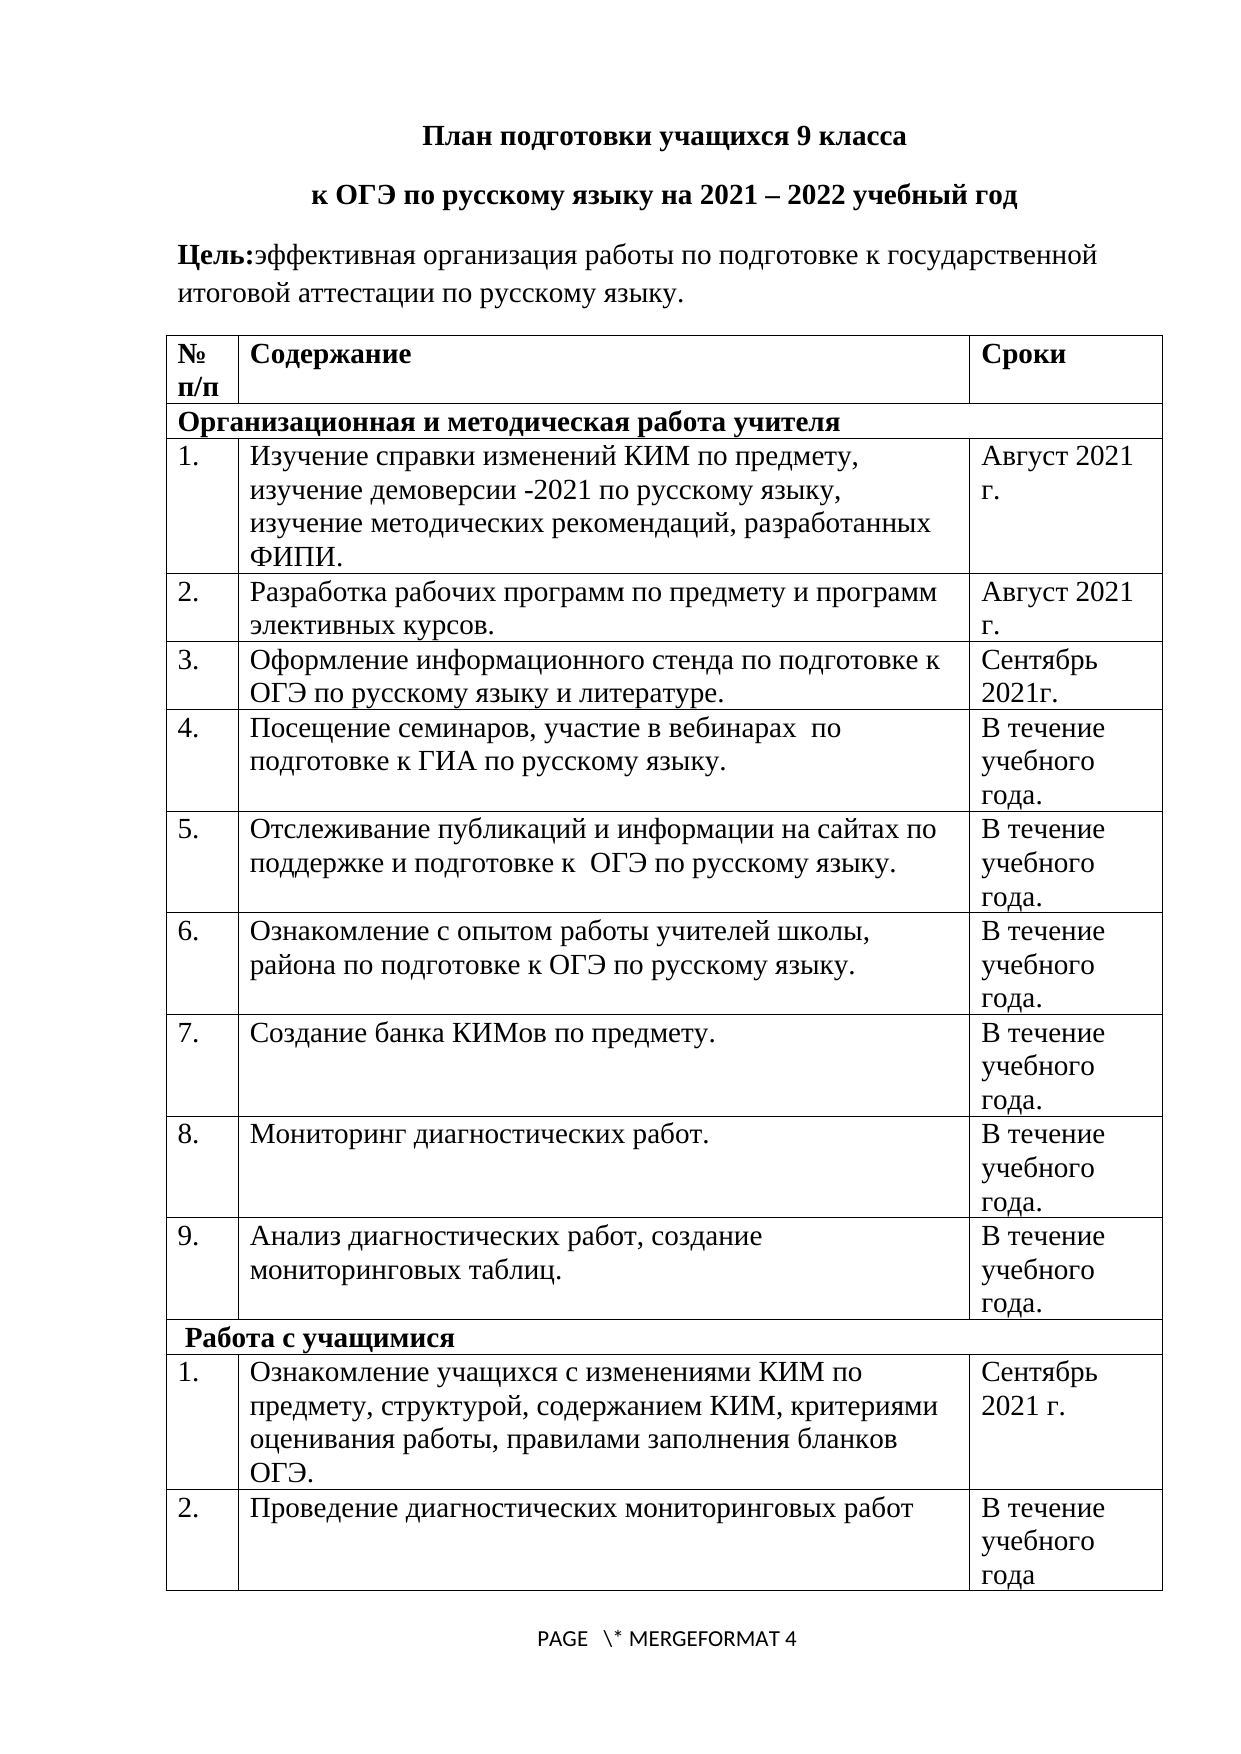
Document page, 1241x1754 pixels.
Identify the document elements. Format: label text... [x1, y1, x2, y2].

table_header № п/п [167, 336, 238, 403]
table_cell Август 2021 г. [970, 439, 1162, 573]
table_cell Мониторинг диагностических работ. [239, 1117, 969, 1217]
table_cell 2. [167, 574, 238, 641]
table_cell В течение учебного года. [970, 913, 1162, 1014]
table_cell В течение учебного года [970, 1490, 1162, 1590]
table_cell 4. [167, 710, 238, 811]
table_cell Отслеживание публикаций и информации на сайтах по поддержке и подготовке к ОГЭ по русскому языку. [239, 812, 969, 912]
table_cell 1. [167, 1355, 238, 1489]
table_cell 7. [167, 1015, 238, 1116]
table_cell Разработка рабочих программ по предмету и программ элективных курсов. [239, 574, 969, 641]
table_cell В течение учебного года. [970, 812, 1162, 912]
table_cell Сентябрь 2021г. [970, 642, 1162, 709]
text Цель:эффективная организация работы по подготовке к государственной итоговой аттестации по русскому языку. [177, 237, 1152, 309]
text План подготовки учащихся 9 класса [177, 118, 1152, 152]
table_cell Ознакомление учащихся с изменениями КИМ по предмету, структурой, содержанием КИМ, критериями оценивания работы, правилами заполнения бланков ОГЭ. [239, 1355, 969, 1489]
table_cell Оформление информационного стенда по подготовке к ОГЭ по русскому языку и литературе. [239, 642, 969, 709]
table_cell Анализ диагностических работ, создание мониторинговых таблиц. [239, 1218, 969, 1319]
table_cell 5. [167, 812, 238, 912]
table_cell Изучение справки изменений КИМ по предмету, изучение демоверсии -2021 по русскому языку, изучение методических рекомендаций, разработанных ФИПИ. [239, 439, 969, 573]
table_cell В течение учебного года. [970, 1117, 1162, 1217]
table_cell Работа с учащимися [167, 1320, 1162, 1353]
table_cell 1. [167, 439, 238, 573]
table_cell Проведение диагностических мониторинговых работ [239, 1490, 969, 1590]
table_cell 3. [167, 642, 238, 709]
table_cell Посещение семинаров, участие в вебинарах по подготовке к ГИА по русскому языку. [239, 710, 969, 811]
table_cell 9. [167, 1218, 238, 1319]
table_cell В течение учебного года. [970, 710, 1162, 811]
table_cell Август 2021 г. [970, 574, 1162, 641]
table_cell 2. [167, 1490, 238, 1590]
table_header Сроки [970, 336, 1162, 403]
table_cell Создание банка КИМов по предмету. [239, 1015, 969, 1116]
table_header Содержание [239, 336, 969, 403]
table_cell В течение учебного года. [970, 1218, 1162, 1319]
table_cell В течение учебного года. [970, 1015, 1162, 1116]
table_cell 8. [167, 1117, 238, 1217]
table_cell 6. [167, 913, 238, 1014]
table_cell Организационная и методическая работа учителя [167, 404, 1162, 437]
table_cell Ознакомление с опытом работы учителей школы, района по подготовке к ОГЭ по русскому языку. [239, 913, 969, 1014]
text к ОГЭ по русскому языку на 2021 – 2022 учебный год [177, 177, 1152, 211]
table_cell Сентябрь 2021 г. [970, 1355, 1162, 1489]
